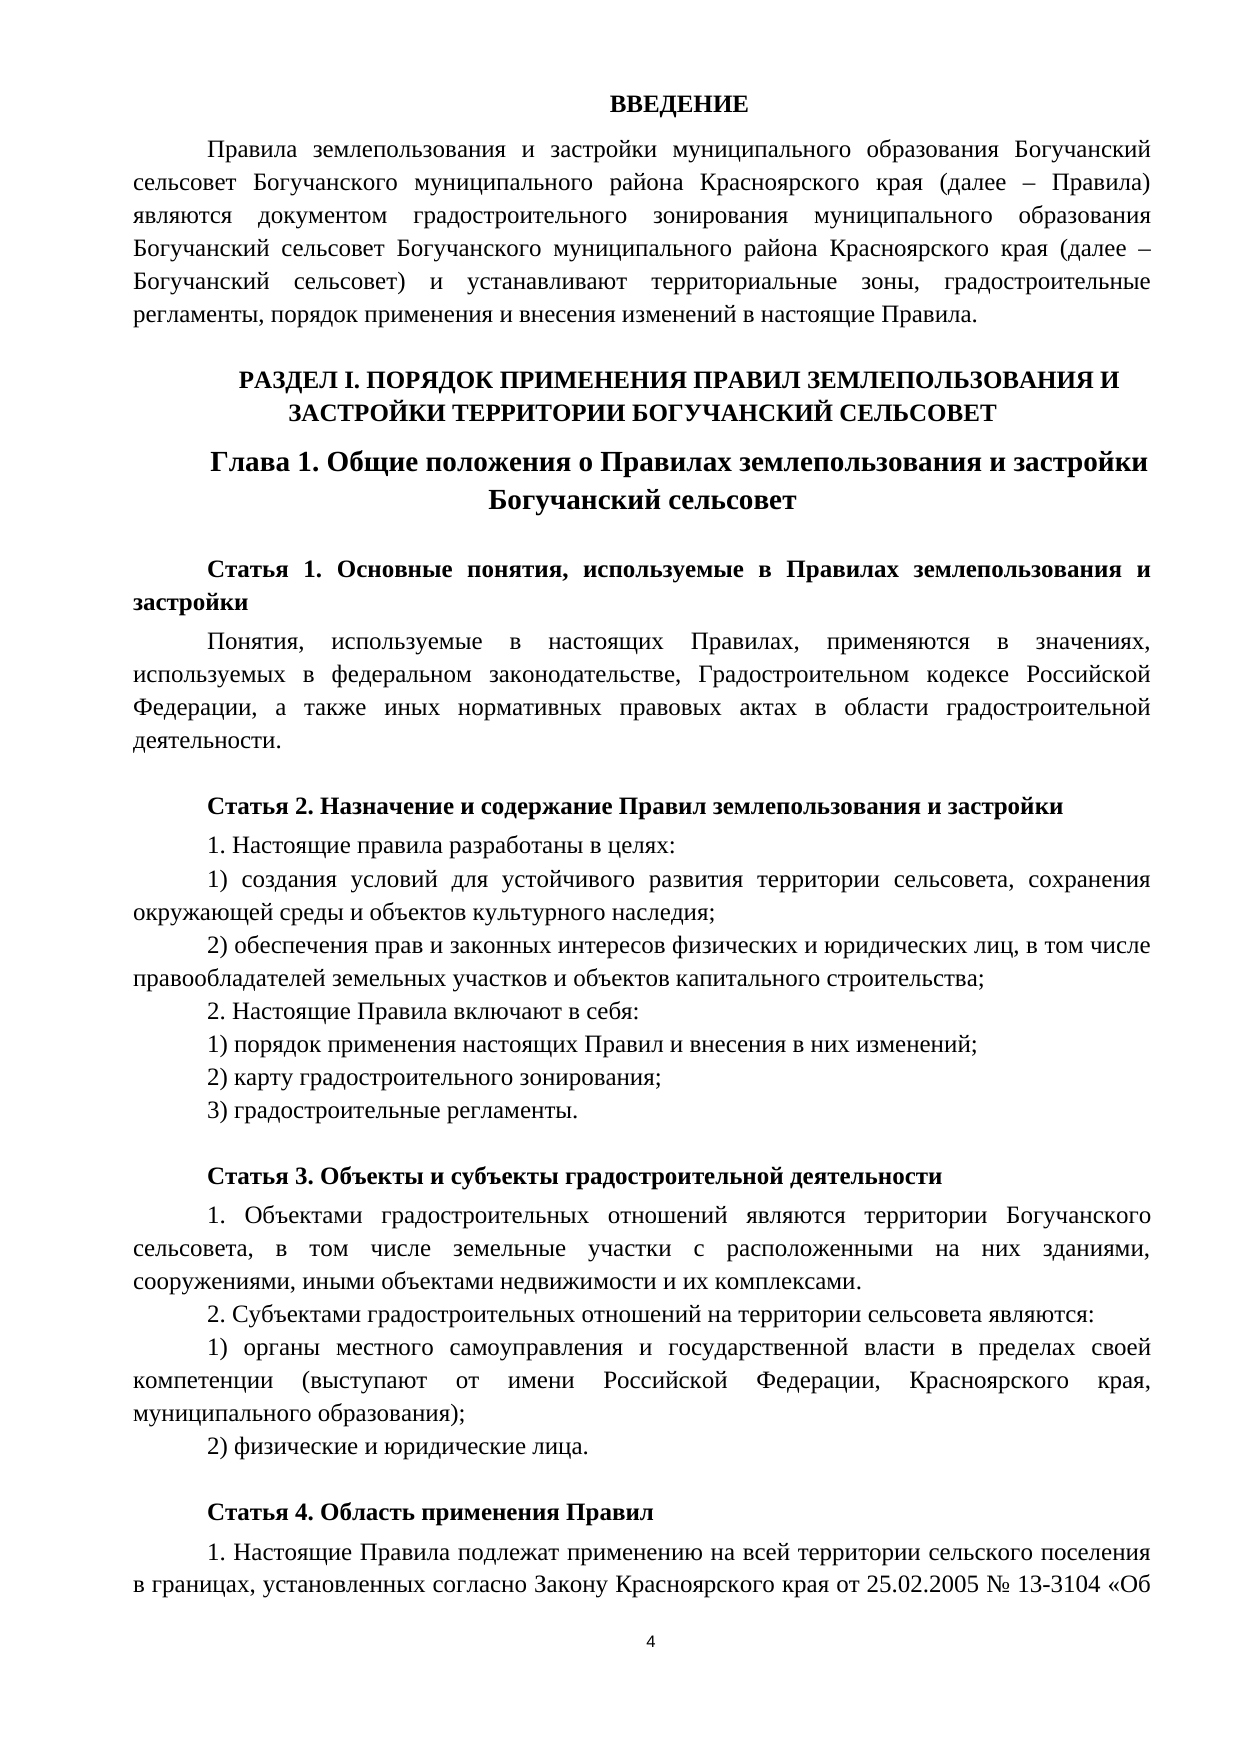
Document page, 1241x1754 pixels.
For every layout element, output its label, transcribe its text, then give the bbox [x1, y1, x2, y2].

subtitle Статья 4. Область применения Правил [133, 1497, 1152, 1526]
text 1. Настоящие правила разработаны в целях: [133, 831, 1152, 859]
text Правила землепользования и застройки муниципального образования Богучанский сельсовет Богучанского муниципального района Красноярского края (далее – Правила) являются документом градостроительного зонирования муниципального образования Богучанский сельсовет Богучанского муниципального района Красноярского края (далее – Богучанский сельсовет) и устанавливают территориальные зоны, градостроительные регламенты, порядок применения и внесения изменений в настоящие Правила. [133, 134, 1152, 328]
text 1) органы местного самоуправления и государственной власти в пределах своей компетенции (выступают от имени Российской Федерации, Красноярского края, муниципального образования); [133, 1332, 1152, 1427]
text 2) обеспечения прав и законных интересов физических и юридических лиц, в том числе правообладателей земельных участков и объектов капитального строительства; [133, 930, 1152, 991]
subtitle ВВЕДЕНИЕ [133, 89, 1152, 117]
text 2) карту градостроительного зонирования; [133, 1062, 1152, 1091]
text 1. Объектами градостроительных отношений являются территории Богучанского сельсовета, в том числе земельные участки с расположенными на них зданиями, сооружениями, иными объектами недвижимости и их комплексами. [133, 1200, 1152, 1295]
text 2) физические и юридические лица. [133, 1431, 1152, 1460]
text 1) порядок применения настоящих Правил и внесения в них изменений; [133, 1029, 1152, 1057]
subtitle Статья 1. Основные понятия, используемые в Правилах землепользования и застройки [133, 554, 1152, 616]
text Понятия, используемые в настоящих Правилах, применяются в значениях, используемых в федеральном законодательстве, Градостроительном кодексе Российской Федерации, а также иных нормативных правовых актах в области градостроительной деятельности. [133, 626, 1152, 754]
subtitle Статья 3. Объекты и субъекты градостроительной деятельности [133, 1161, 1152, 1189]
text 2. Настоящие Правила включают в себя: [133, 996, 1152, 1024]
text 1) создания условий для устойчивого развития территории сельсовета, сохранения окружающей среды и объектов культурного наследия; [133, 864, 1152, 925]
subtitle РАЗДЕЛ I. ПОРЯДОК ПРИМЕНЕНИЯ ПРАВИЛ ЗЕМЛЕПОЛЬЗОВАНИЯ И ЗАСТРОЙКИ ТЕРРИТОРИИ БОГУЧАНСКИЙ СЕЛЬСОВЕТ [133, 365, 1152, 427]
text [133, 1537, 1152, 1598]
text 2. Субъектами градостроительных отношений на территории сельсовета являются: [133, 1299, 1152, 1328]
text 3) градостроительные регламенты. [133, 1095, 1152, 1123]
subtitle Статья 2. Назначение и содержание Правил землепользования и застройки [133, 791, 1152, 820]
subtitle Глава 1. Общие положения о Правилах землепользования и застройки Богучанский сельсовет [133, 444, 1152, 516]
